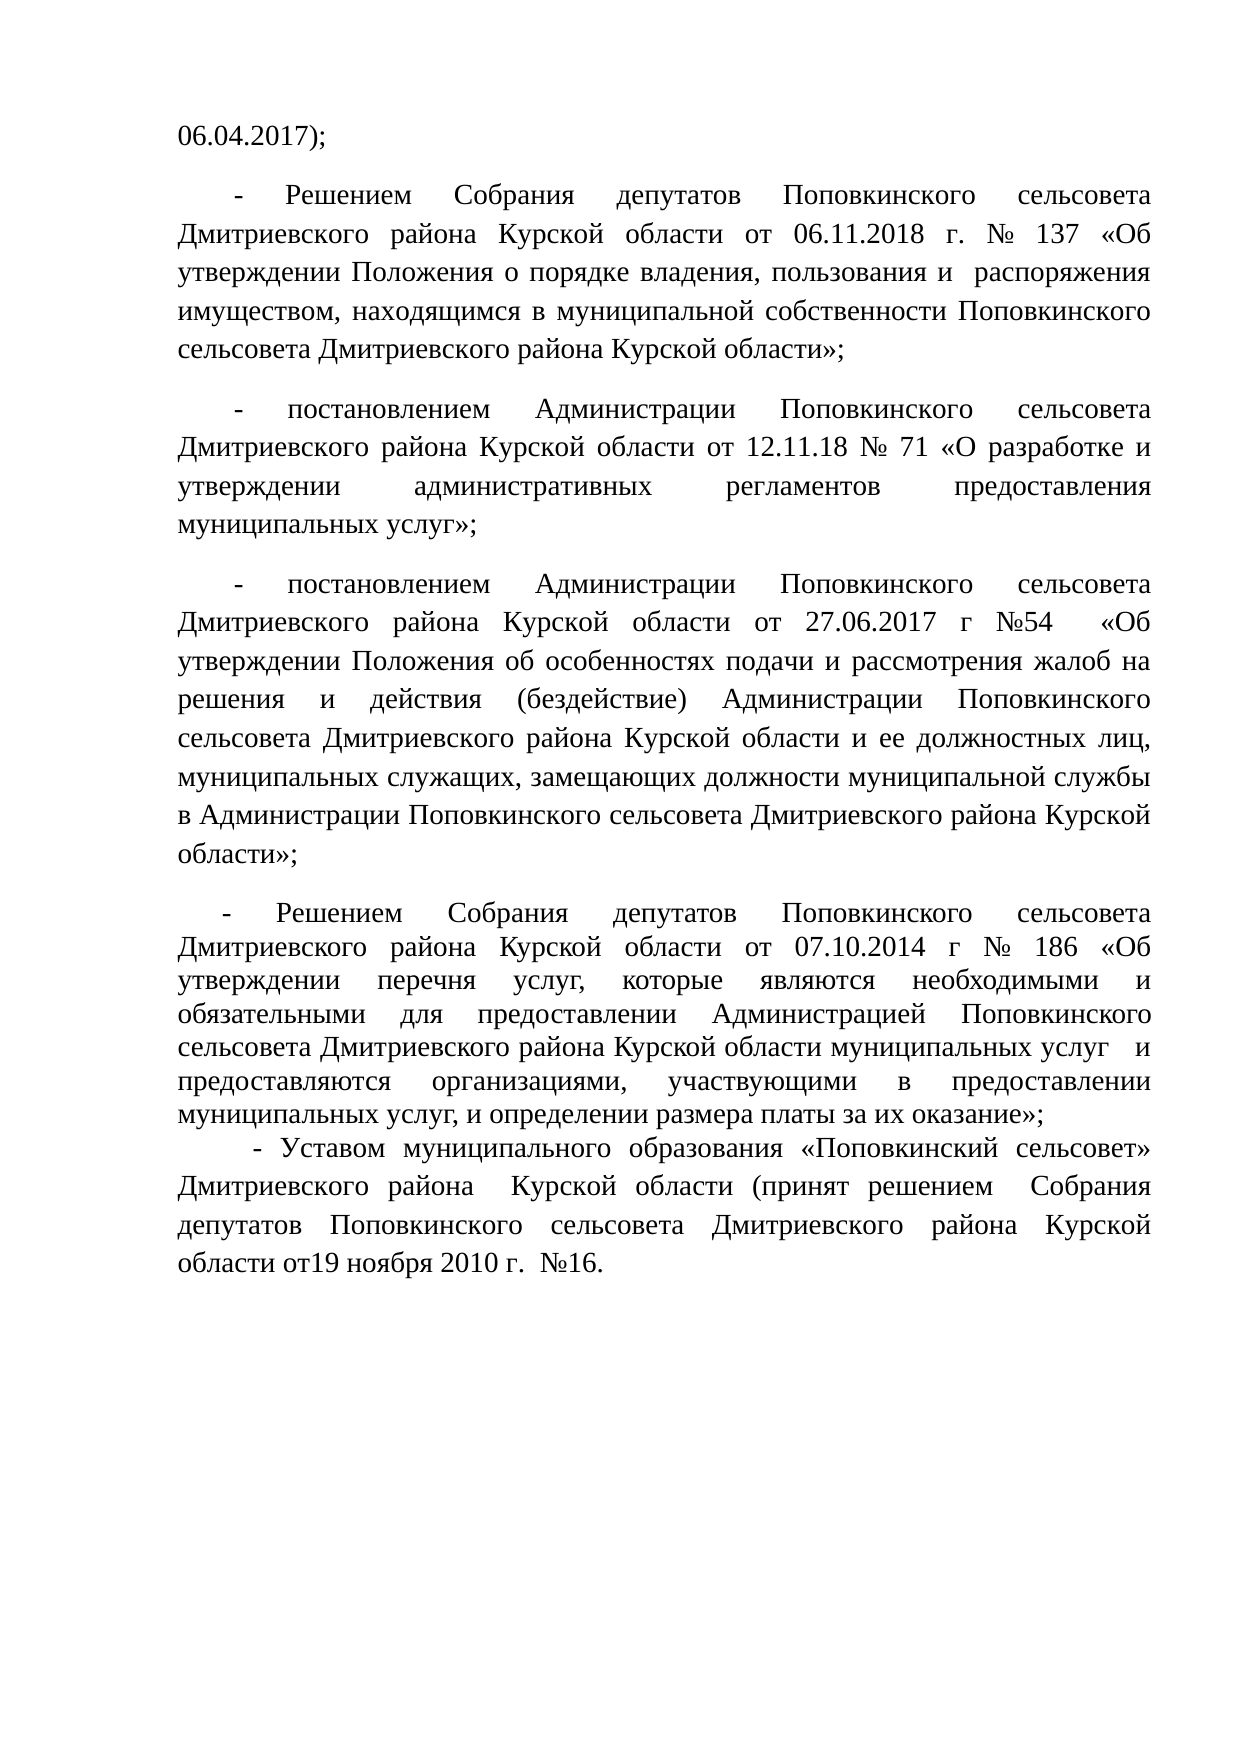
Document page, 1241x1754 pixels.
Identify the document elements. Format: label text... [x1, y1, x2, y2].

text - Решением Собрания депутатов Поповкинского сельсовета Дмитриевского района Курской области от 07.10.2014 г № 186 «Об утверждении перечня услуг, которые являются необходимыми и обязательными для предоставлении Администрацией Поповкинского сельсовета Дмитриевского района Курской области муниципальных услуг и предоставляются организациями, участвующими в предоставлении муниципальных услуг, и определении размера платы за их оказание»; [177, 895, 1152, 1130]
text - Уставом муниципального образования «Поповкинский сельсовет» Дмитриевского района Курской области (принят решением Собрания депутатов Поповкинского сельсовета Дмитриевского района Курской области от19 ноября 2010 г. №16. [177, 1130, 1152, 1279]
text - постановлением Администрации Поповкинского сельсовета Дмитриевского района Курской области от 27.06.2017 г №54 «Об утверждении Положения об особенностях подачи и рассмотрения жалоб на решения и действия (бездействие) Администрации Поповкинского сельсовета Дмитриевского района Курской области и ее должностных лиц, муниципальных служащих, замещающих должности муниципальной службы в Администрации Поповкинского сельсовета Дмитриевского района Курской области»; [177, 566, 1152, 869]
text - постановлением Администрации Поповкинского сельсовета Дмитриевского района Курской области от 12.11.18 № 71 «О разработке и утверждении административных регламентов предоставления муниципальных услуг»; [177, 391, 1152, 540]
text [177, 118, 1152, 152]
text - Решением Собрания депутатов Поповкинского сельсовета Дмитриевского района Курской области от 06.11.2018 г. № 137 «Об утверждении Положения о порядке владения, пользования и распоряжения имуществом, находящимся в муниципальной собственности Поповкинского сельсовета Дмитриевского района Курской области»; [177, 177, 1152, 365]
